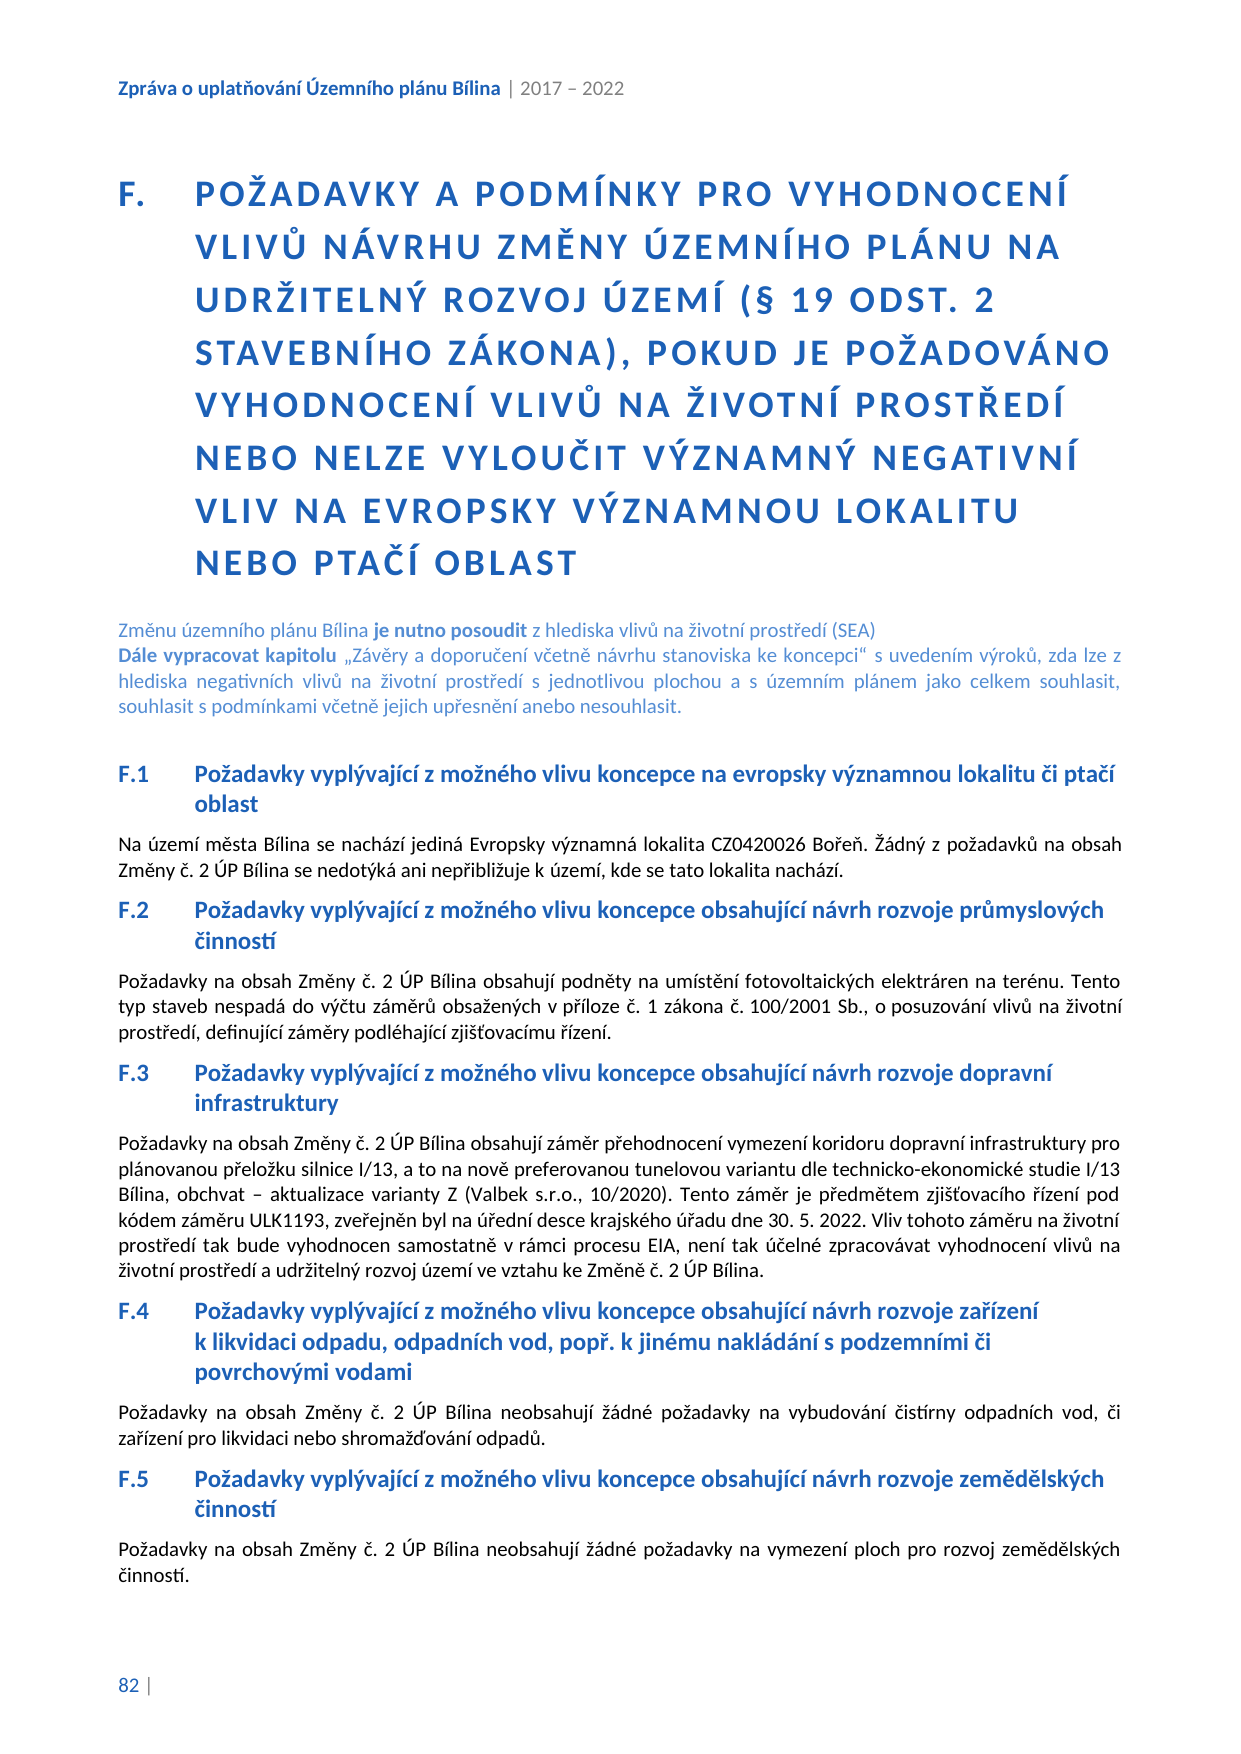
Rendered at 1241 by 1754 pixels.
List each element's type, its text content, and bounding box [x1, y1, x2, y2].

text Změnu územního plánu Bílina je nutno posoudit z hlediska vlivů na životní prostředí (SEA) [118, 617, 1122, 642]
text Dále vypracovat kapitolu „Závěry a doporučení včetně návrhu stanoviska ke koncepci“ s uvedením výroků, zda lze z hlediska negativních vlivů na životní prostředí s jednotlivou plochou a s územním plánem jako celkem souhlasit, souhlasit s podmínkami včetně jejich upřesnění anebo nesouhlasit. [118, 642, 1122, 719]
subtitle F.5 Požadavky vyplývající z možného vlivu koncepce obsahující návrh rozvoje zemědělských činností [118, 1463, 1122, 1524]
text Požadavky na obsah Změny č. 2 ÚP Bílina obsahují záměr přehodnocení vymezení koridoru dopravní infrastruktury pro plánovanou přeložku silnice I/13, a to na nově preferovanou tunelovou variantu dle technicko-ekonomické studie I/13 Bílina, obchvat – aktualizace varianty Z (Valbek s.r.o., 10/2020). Tento záměr je předmětem zjišťovacího řízení pod kódem záměru ULK1193, zveřejněn byl na úřední desce krajského úřadu dne 30. 5. 2022. Vliv tohoto záměru na životní prostředí tak bude vyhodnocen samostatně v rámci procesu EIA, není tak účelné zpracovávat vyhodnocení vlivů na životní prostředí a udržitelný rozvoj území ve vztahu ke Změně č. 2 ÚP Bílina. [118, 1131, 1122, 1283]
subtitle F.2 Požadavky vyplývající z možného vlivu koncepce obsahující návrh rozvoje průmyslových činností [118, 895, 1122, 956]
text Na území města Bílina se nachází jediná Evropsky významná lokalita CZ0420026 Bořeň. Žádný z požadavků na obsah Změny č. 2 ÚP Bílina se nedotýká ani nepřibližuje k území, kde se tato lokalita nachází. [118, 831, 1122, 882]
text Požadavky na obsah Změny č. 2 ÚP Bílina neobsahují žádné požadavky na vymezení ploch pro rozvoj zemědělských činností. [118, 1536, 1122, 1587]
subtitle F.1 Požadavky vyplývající z možného vlivu koncepce na evropsky významnou lokalitu či ptačí oblast [118, 758, 1122, 819]
subtitle F.3 Požadavky vyplývající z možného vlivu koncepce obsahující návrh rozvoje dopravní infrastruktury [118, 1057, 1122, 1118]
subtitle POŽADAVKY A PODMÍNKY PRO VYHODNOCENÍ VLIVŮ NÁVRHU ZMĚNY ÚZEMNÍHO PLÁNU NA UDRŽITELNÝ ROZVOJ ÚZEMÍ (§ 19 ODST. 2 STAVEBNÍHO ZÁKONA), POKUD JE POŽADOVÁNO VYHODNOCENÍ VLIVŮ NA ŽIVOTNÍ PROSTŘEDÍ NEBO NELZE VYLOUČIT VÝZNAMNÝ NEGATIVNÍ VLIV NA EVROPSKY VÝZNAMNOU LOKALITU NEBO PTAČÍ OBLAST [118, 170, 1122, 585]
subtitle F.4 Požadavky vyplývající z možného vlivu koncepce obsahující návrh rozvoje zařízení k likvidaci odpadu, odpadních vod, popř. k jinému nakládání s podzemními či povrchovými vodami [118, 1296, 1122, 1387]
text Požadavky na obsah Změny č. 2 ÚP Bílina neobsahují žádné požadavky na vybudování čistírny odpadních vod, či zařízení pro likvidaci nebo shromažďování odpadů. [118, 1399, 1122, 1450]
text Požadavky na obsah Změny č. 2 ÚP Bílina obsahují podněty na umístění fotovoltaických elektráren na terénu. Tento typ staveb nespadá do výčtu záměrů obsažených v příloze č. 1 zákona č. 100/2001 Sb., o posuzování vlivů na životní prostředí, definující záměry podléhající zjišťovacímu řízení. [118, 968, 1122, 1044]
